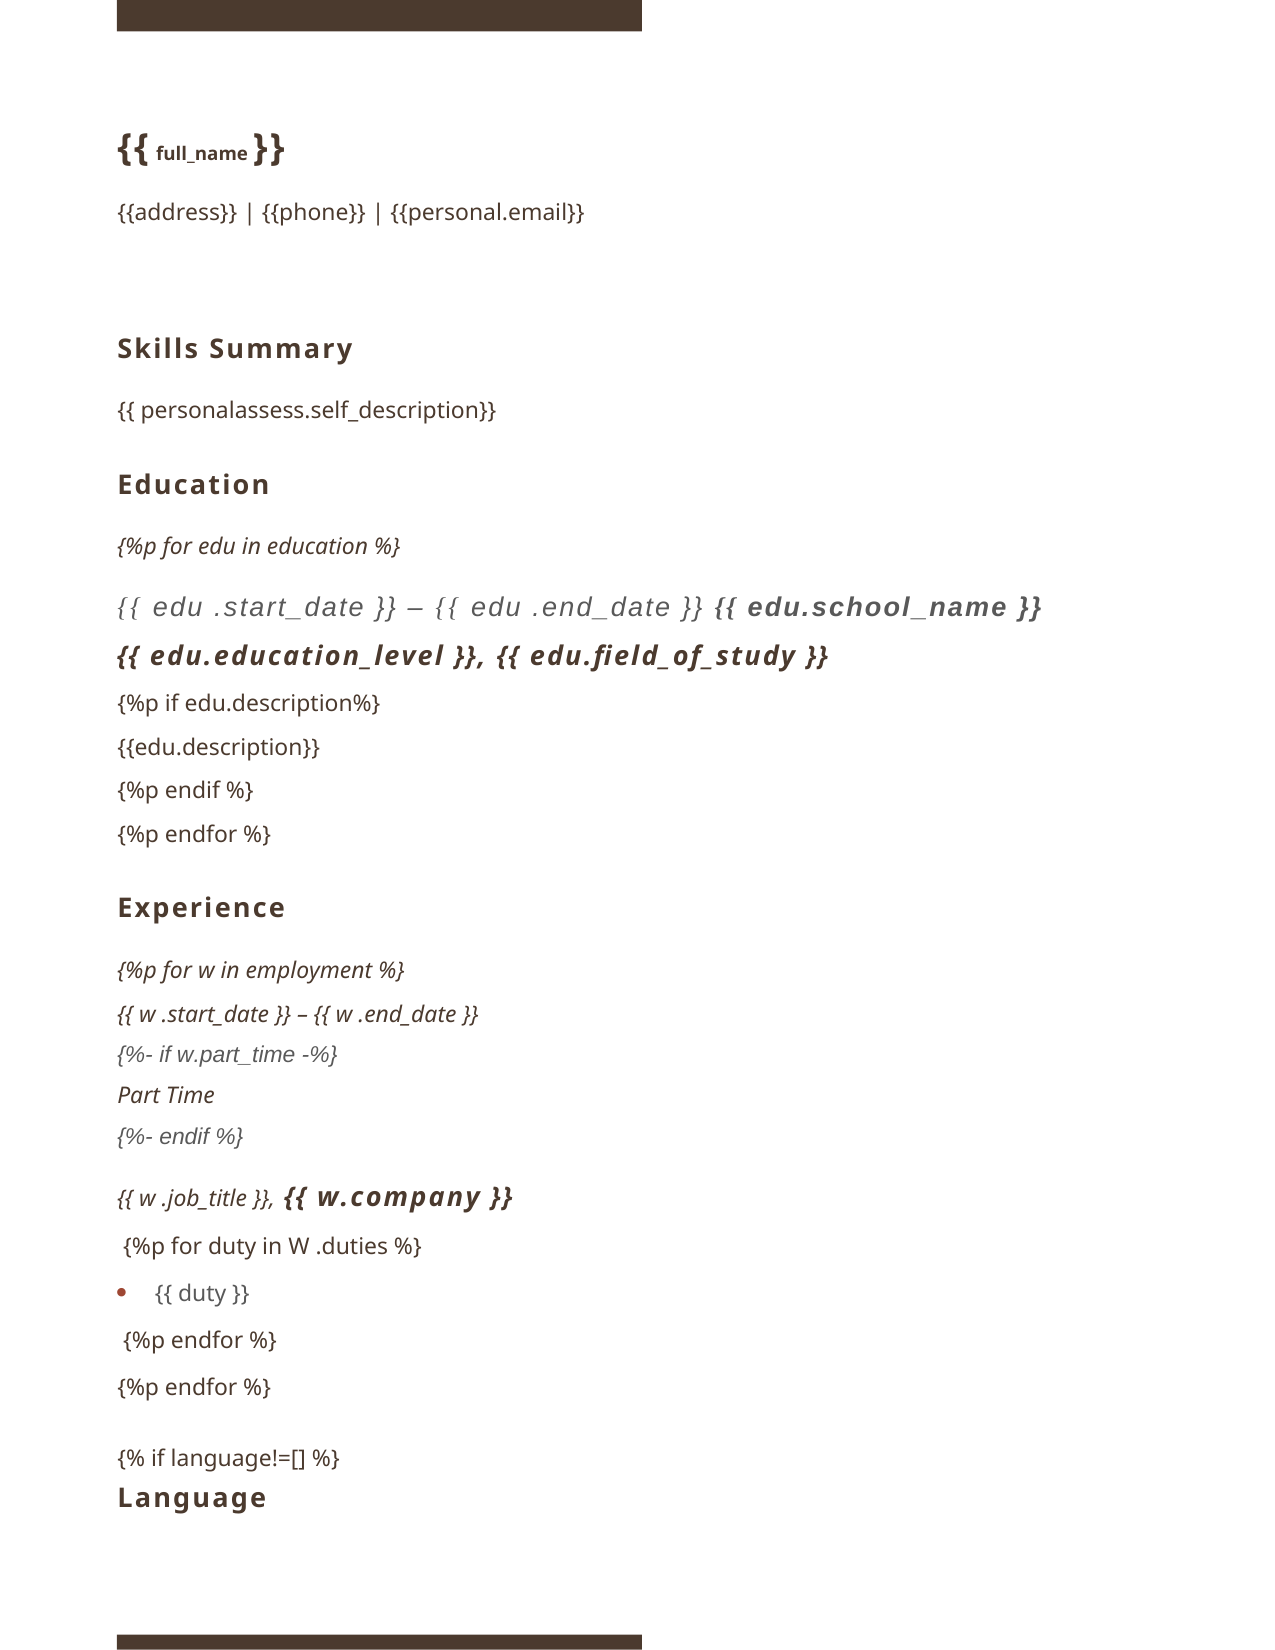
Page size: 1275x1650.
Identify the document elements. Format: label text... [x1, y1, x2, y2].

text {{edu.description}} [117, 731, 1158, 762]
subtitle {{ edu .start_date }} – {{ edu .end_date }} {{ edu.school_name }} [117, 591, 1158, 622]
text {{address}} | {{phone}} | {{personal.email}} [117, 196, 1158, 227]
list {{ duty }} [117, 1277, 1158, 1308]
text {%p endfor %} [117, 818, 1158, 849]
subtitle {%- if w.part_time -%} [117, 1041, 1158, 1068]
list {%p for duty in w .duties %} [117, 1230, 1158, 1261]
subtitle {{ w .job_title }}, {{ w.company }} [117, 1177, 1158, 1214]
subtitle {{ edu.education_level }}, {{ edu.field_of_study }} [117, 636, 1158, 673]
subtitle {% if language!=[] %} [117, 1441, 1158, 1473]
subtitle {{ w .start_date }} – {{ w .end_date }} [117, 998, 1158, 1029]
subtitle Part Time [117, 1079, 1158, 1111]
subtitle {%- endif %} [117, 1123, 1158, 1149]
text {{ personalassess.self_description}} [117, 394, 1158, 426]
text {%p endif %} [117, 774, 1158, 806]
subtitle {%p for w in employment %} [117, 954, 1158, 985]
subtitle {%p for edu in education %} [117, 530, 1158, 561]
subtitle Language [117, 1479, 1158, 1516]
text {%p endfor %} [117, 1371, 1158, 1402]
list {%p endfor %} [117, 1324, 1158, 1355]
text {%p if edu.description%} [117, 687, 1158, 718]
text {{ full_name }} [117, 120, 1158, 171]
